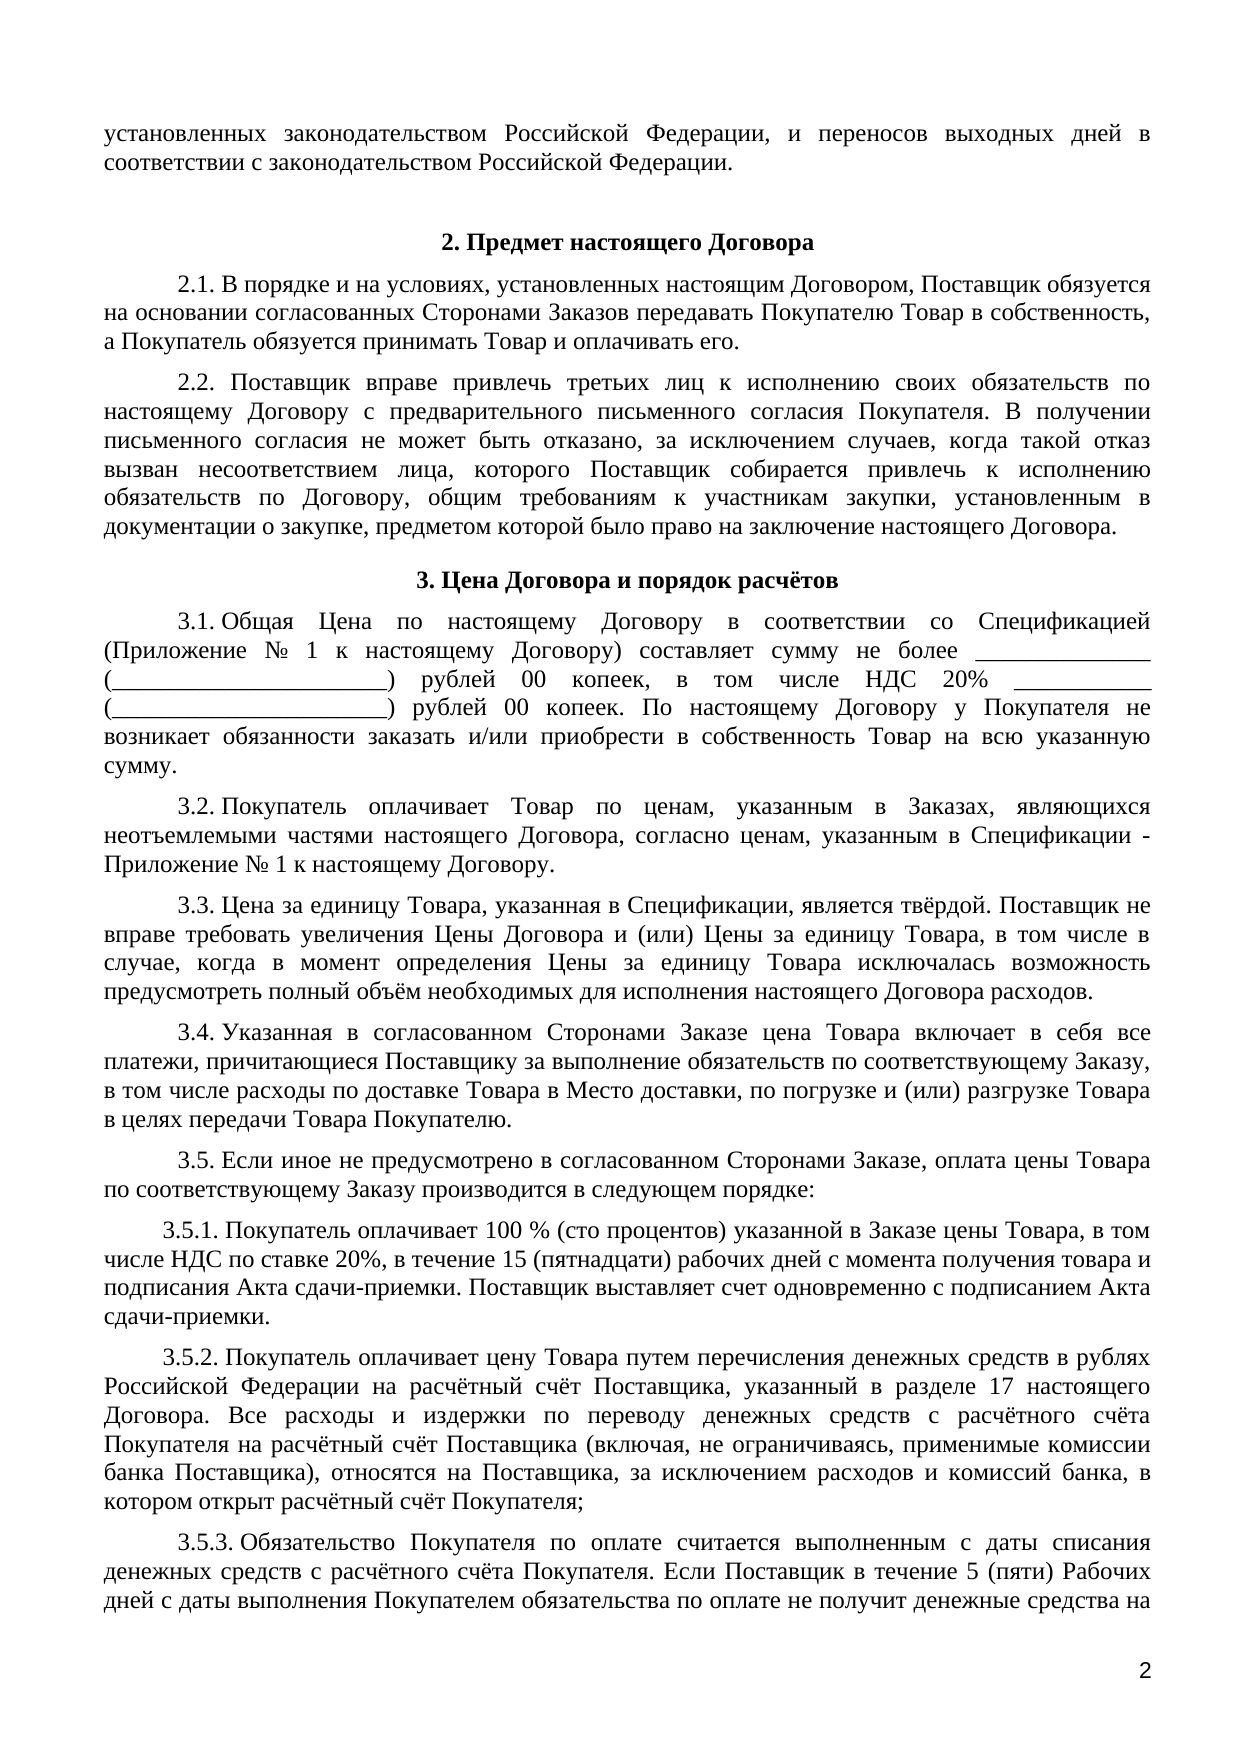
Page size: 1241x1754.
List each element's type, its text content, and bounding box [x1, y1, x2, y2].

list Цена за единицу Товара, указанная в Спецификации, является твёрдой. Поставщик не вправе требовать увеличения Цены Договора и (или) Цены за единицу Товара, в том числе в случае, когда в момент определения Цены за единицу Товара исключалась возможность предусмотреть полный объём необходимых для исполнения настоящего Договора расходов. [103, 890, 1152, 1005]
list Цена Договора и порядок расчётов [103, 565, 1152, 594]
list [103, 1527, 1152, 1614]
list В порядке и на условиях, установленных настоящим Договором, Поставщик обязуется на основании согласованных Сторонами Заказов передавать Покупателю Товар в собственность, а Покупатель обязуется принимать Товар и оплачивать его. [103, 269, 1152, 355]
list Общая Цена по настоящему Договору в соответствии со Спецификацией (Приложение № 1 к настоящему Договору) составляет сумму не более ______________ (______________________) рублей 00 копеек, в том числе НДС 20% ___________ (______________________) рублей 00 копеек. По настоящему Договору у Покупателя не возникает обязанности заказать и/или приобрести в собственность Товар на всю указанную сумму. [103, 606, 1152, 779]
list Покупатель оплачивает цену Товара путем перечисления денежных средств в рублях Российской Федерации на расчётный счёт Поставщика, указанный в разделе 17 настоящего Договора. Все расходы и издержки по переводу денежных средств с расчётного счёта Покупателя на расчётный счёт Поставщика (включая, не ограничиваясь, применимые комиссии банка Поставщика), относятся на Поставщика, за исключением расходов и комиссий банка, в котором открыт расчётный счёт Покупателя; [103, 1342, 1152, 1515]
list Предмет настоящего Договора [103, 227, 1152, 256]
text 2.2. Поставщик вправе привлечь третьих лиц к исполнению своих обязательств по настоящему Договору с предварительного письменного согласия Покупателя. В получении письменного согласия не может быть отказано, за исключением случаев, когда такой отказ вызван несоответствием лица, которого Поставщик собирается привлечь к исполнению обязательств по Договору, общим требованиям к участникам закупки, установленным в документации о закупке, предметом которой было право на заключение настоящего Договора. [103, 367, 1152, 540]
list Покупатель оплачивает Товар по ценам, указанным в Заказах, являющихся неотъемлемыми частями настоящего Договора, согласно ценам, указанным в Спецификации - Приложение № 1 к настоящему Договору. [103, 791, 1152, 877]
list Указанная в согласованном Сторонами Заказе цена Товара включает в себя все платежи, причитающиеся Поставщику за выполнение обязательств по соответствующему Заказу, в том числе расходы по доставке Товара в Место доставки, по погрузке и (или) разгрузке Товара в целях передачи Товара Покупателю. [103, 1017, 1152, 1132]
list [103, 118, 1152, 176]
list Если иное не предусмотрено в согласованном Сторонами Заказе, оплата цены Товара по соответствующему Заказу производится в следующем порядке: [103, 1145, 1152, 1202]
list Покупатель оплачивает 100 % (сто процентов) указанной в Заказе цены Товара, в том числе НДС по ставке 20%, в течение 15 (пятнадцати) рабочих дней с момента получения товара и подписания Акта сдачи-приемки. Поставщик выставляет счет одновременно с подписанием Акта сдачи-приемки. [103, 1215, 1152, 1330]
